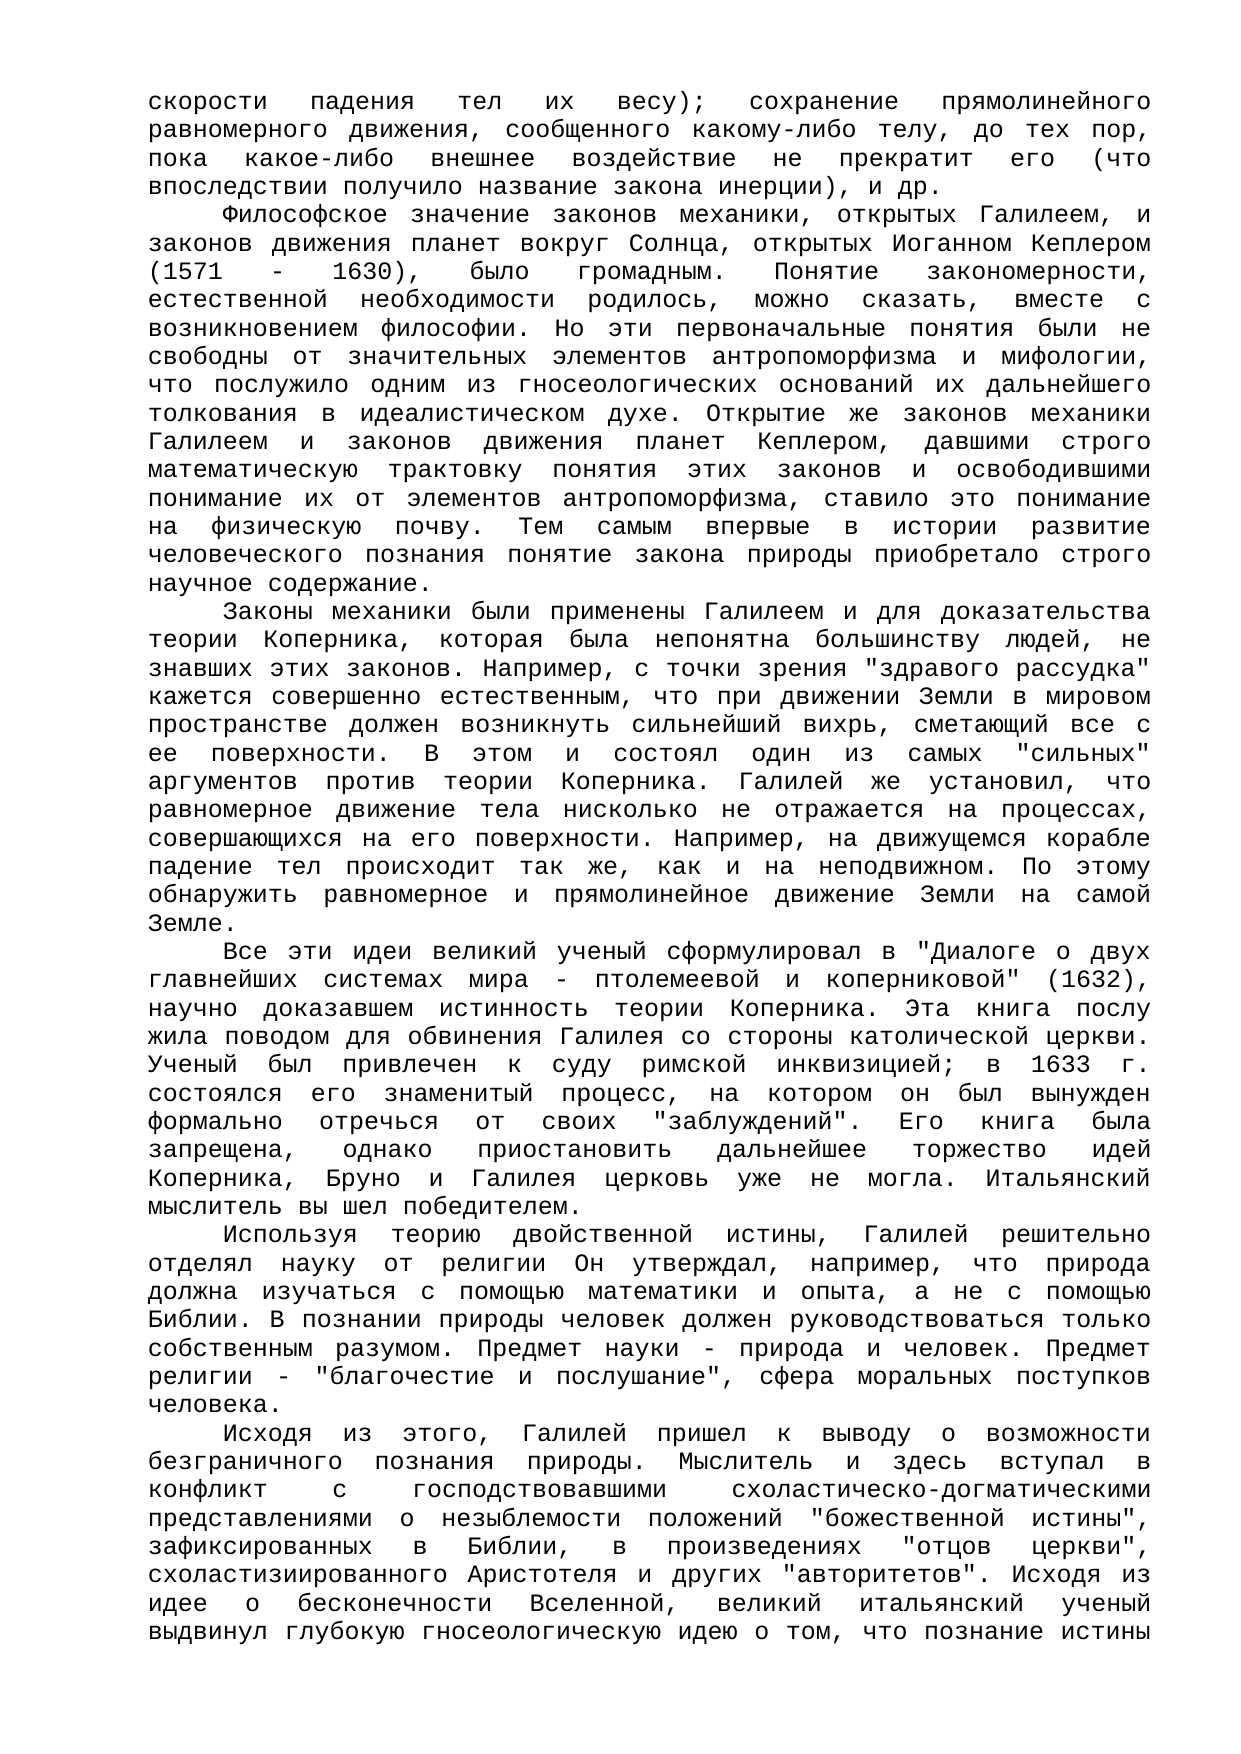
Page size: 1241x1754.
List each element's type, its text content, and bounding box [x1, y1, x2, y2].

text Законы механики были применены Галилеем и для доказательства теории Коперника, которая была непонятна большинству людей, не знавших этих законов. Например, с точки зрения "здравого рассудка" кажется совершенно естественным, что при движении Земли в мировом пространстве должен возникнуть сильнейший вихрь, сметающий все с ее поверхности. В этом и состоял один из самых "сильных" аргументов против теории Коперника. Галилей же установил, что равномерное движение тела нисколько не отражается на процессах, совершающихся на его поверхности. Например, на движущемся корабле падение тел происходит так же, как и на неподвижном. По этому обнаружить равномерное и прямолинейное движение Земли на самой Земле. [148, 599, 1152, 939]
text Используя теорию двойственной истины, Галилей решительно отделял науку от религии Он утверждал, например, что природа должна изучаться с помощью математики и опыта, а не с помощью Библии. В познании природы человек должен руководствоваться только собственным разумом. Предмет науки - природа и человек. Предмет религии - "благочестие и послушание", сфера моральных поступков человека. [148, 1222, 1152, 1420]
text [148, 1420, 1152, 1647]
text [148, 89, 1152, 202]
text Философское значение законов механики, открытых Галилеем, и законов движения планет вокруг Солнца, открытых Иоганном Кеплером (1571 - 1630), было громадным. Понятие закономерности, естественной необходимости родилось, можно сказать, вместе с возникновением философии. Но эти первоначальные понятия были не свободны от значительных элементов антропоморфизма и мифологии, что послужило одним из гносеологических оснований их дальнейшего толкования в идеалистическом духе. Открытие же законов механики Галилеем и законов движения планет Кеплером, давшими строго математическую трактовку понятия этих законов и освободившими понимание их от элементов антропоморфизма, ставило это понимание на физическую почву. Тем самым впервые в истории развитие человеческого познания понятие закона природы приобретало строго научное содержание. [148, 202, 1152, 599]
text Все эти идеи великий ученый сформулировал в "Диалоге о двух главнейших системах мира - птолемеевой и коперниковой" (1632), научно доказавшем истинность теории Коперника. Эта книга послу жила поводом для обвинения Галилея со стороны католической церкви. Ученый был привлечен к суду римской инквизицией; в 1633 г. состоялся его знаменитый процесс, на котором он был вынужден формально отречься от своих "заблуждений". Его книга была запрещена, однако приостановить дальнейшее торжество идей Коперника, Бруно и Галилея церковь уже не могла. Итальянский мыслитель вы шел победителем. [148, 939, 1152, 1222]
